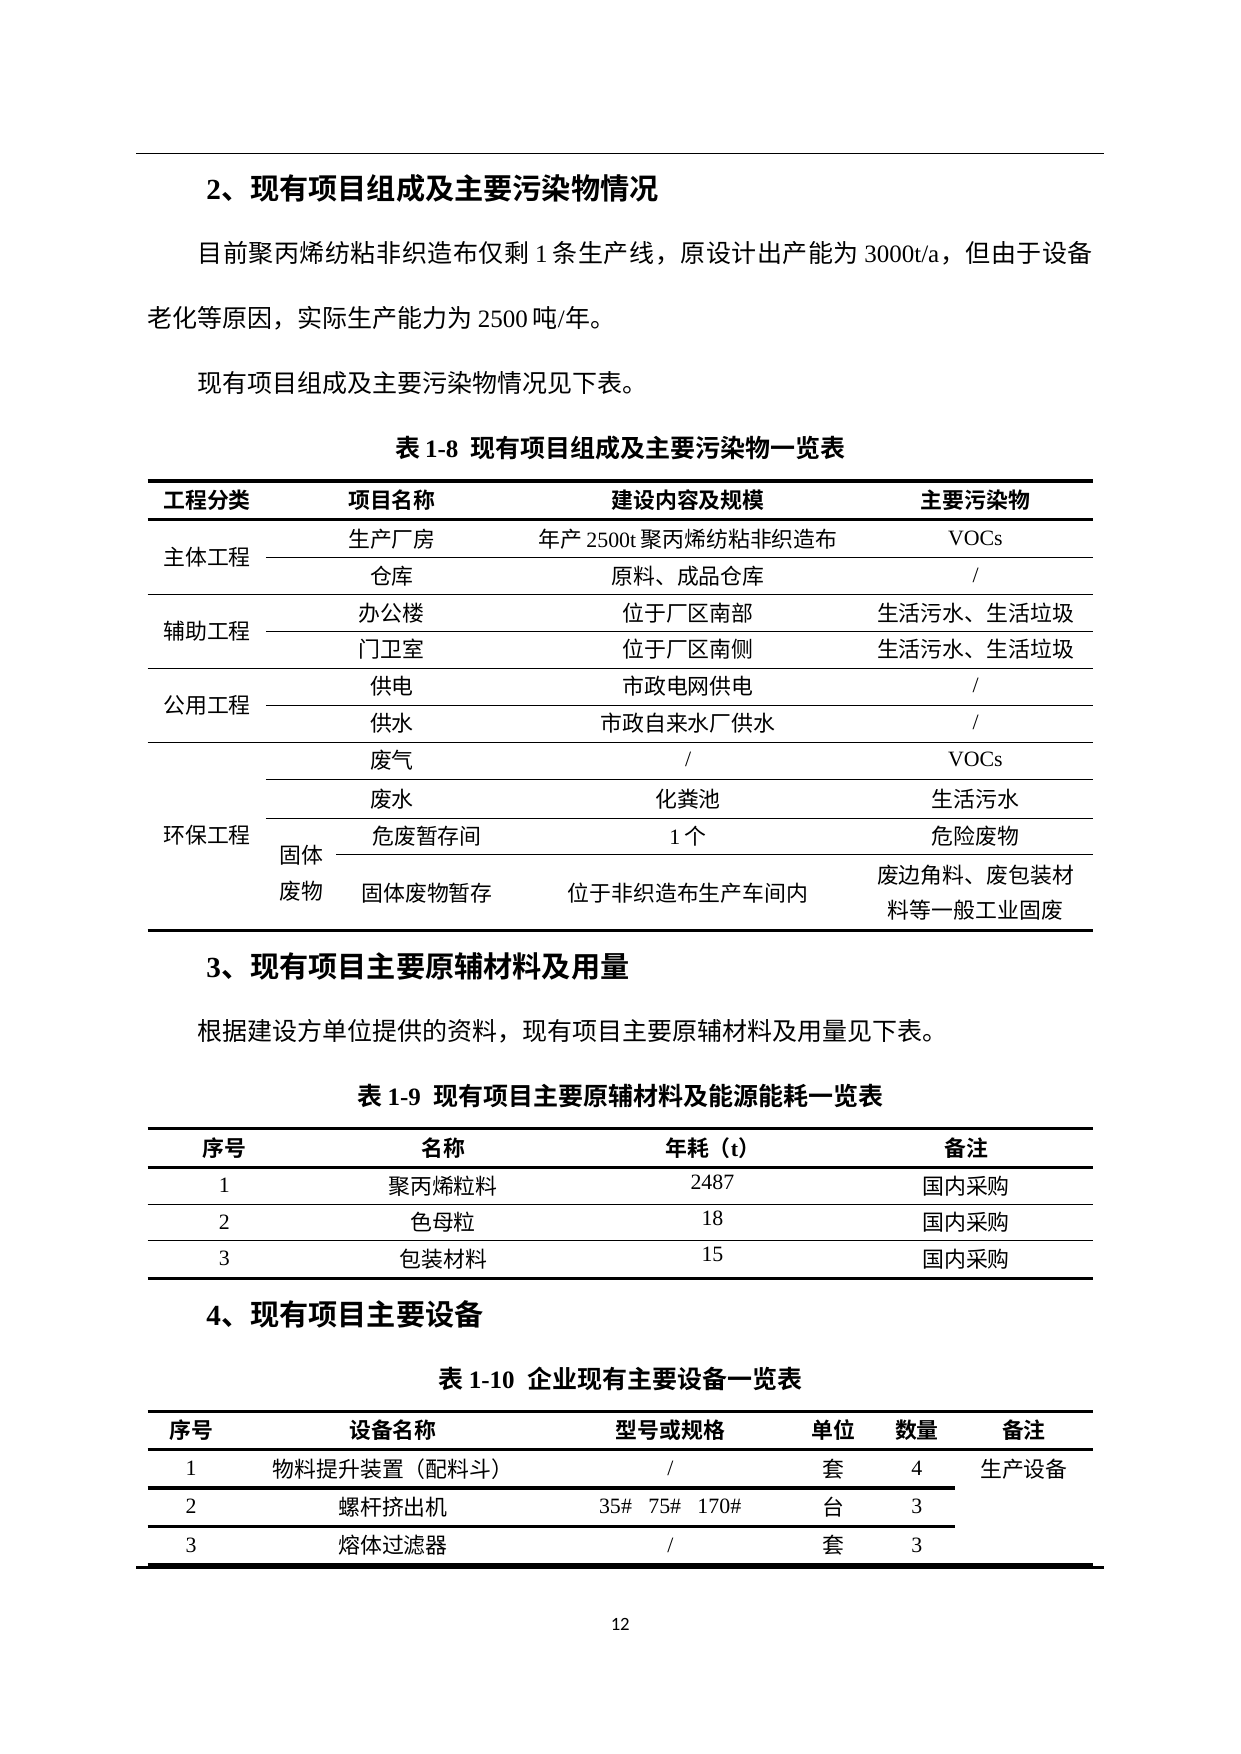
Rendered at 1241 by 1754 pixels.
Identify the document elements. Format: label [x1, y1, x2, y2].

table_cell [136, 154, 1104, 1566]
